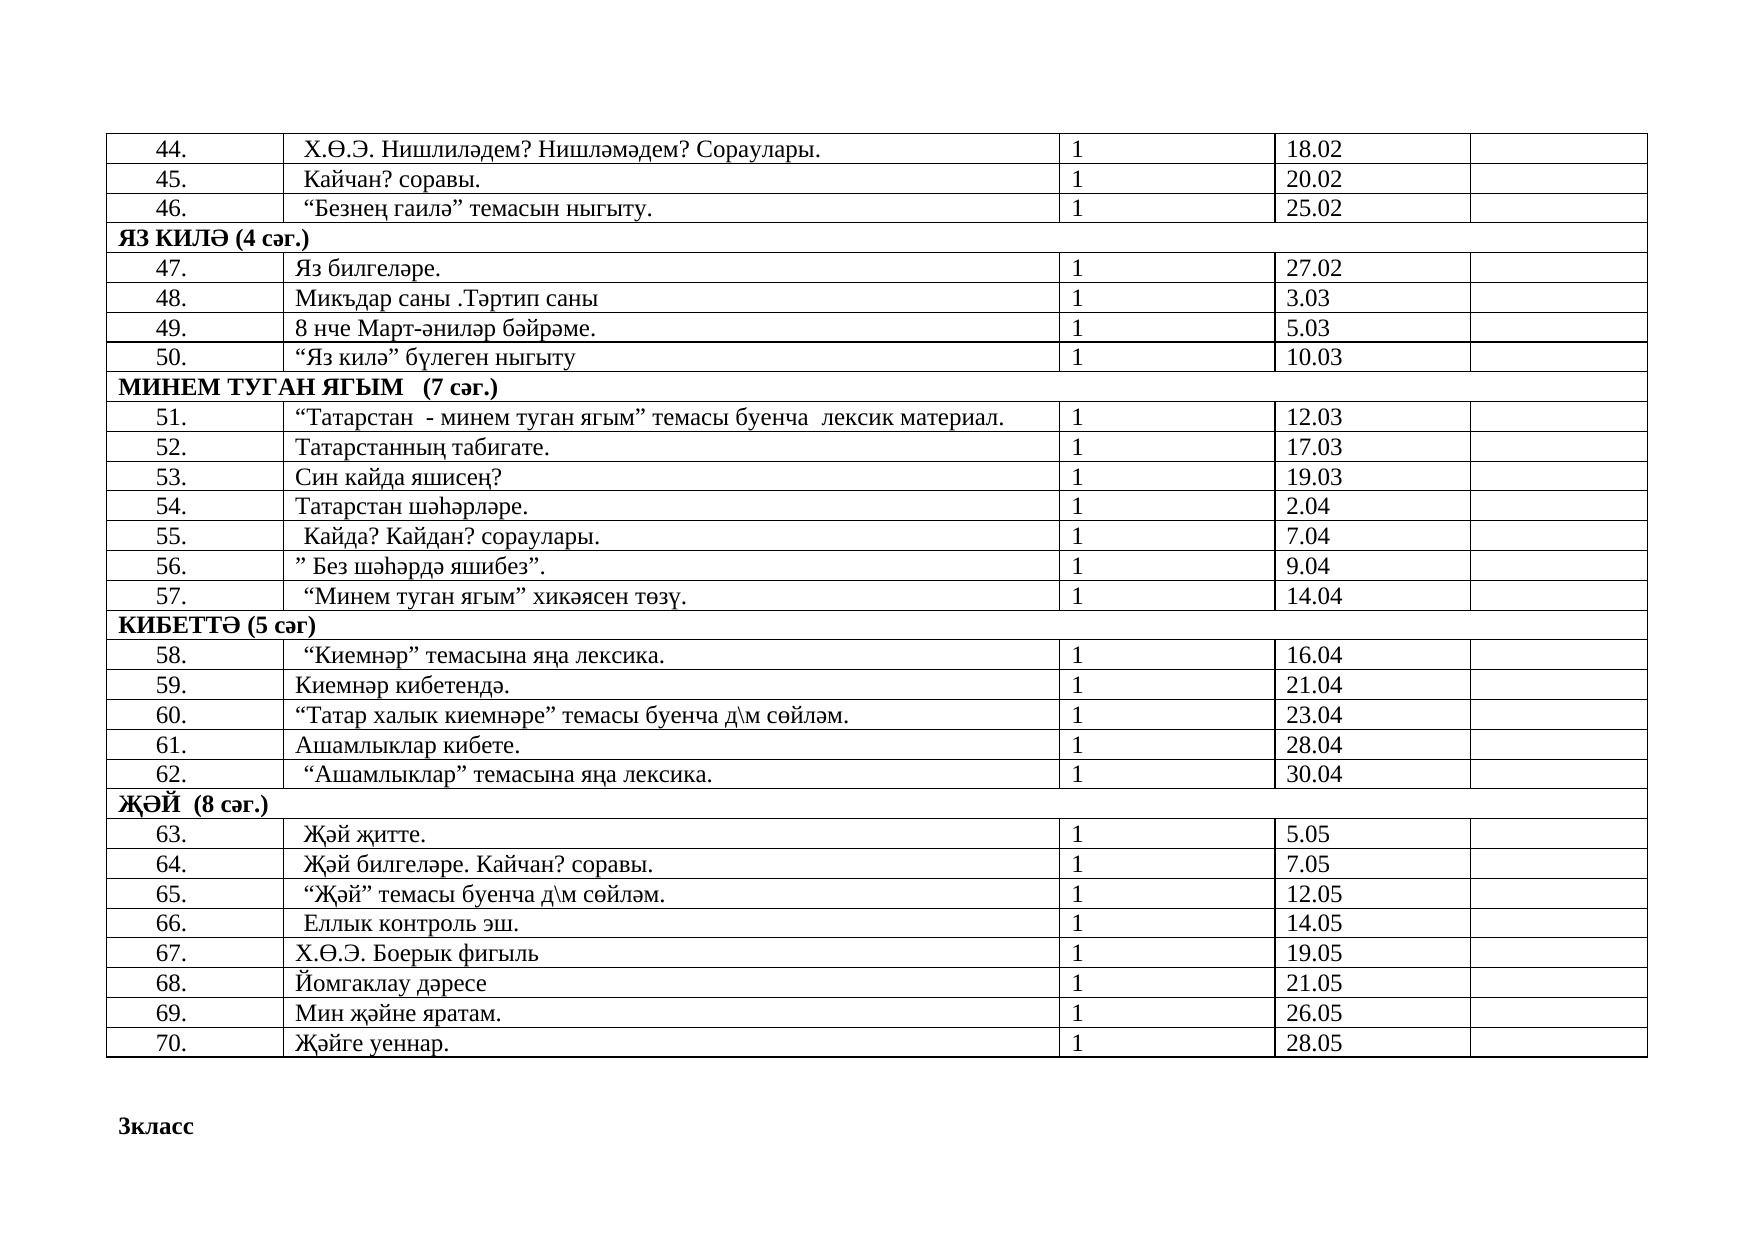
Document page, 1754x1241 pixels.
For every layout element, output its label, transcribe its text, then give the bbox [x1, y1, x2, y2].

table_cell [1471, 730, 1647, 758]
table_cell Кайчан? соравы. [284, 164, 1059, 192]
table_cell [107, 998, 283, 1027]
table_cell [1471, 819, 1647, 848]
table_cell [1471, 640, 1647, 669]
table_cell 1 [1060, 819, 1274, 848]
table_cell [107, 730, 283, 758]
table_cell 20.02 [1276, 164, 1470, 192]
table_cell 14.04 [1276, 581, 1470, 609]
table_cell [1471, 164, 1647, 192]
table_cell 1 [1060, 194, 1274, 222]
table_cell 28.04 [1276, 730, 1470, 758]
table_cell ЯЗ КИЛӘ (4 сәг.) [107, 223, 1647, 252]
table_cell “Татарстан - минем туган ягым” темасы буенча лексик материал. [284, 402, 1059, 431]
table_cell 28.05 [1276, 1028, 1470, 1056]
table_cell “Җәй” темасы буенча д\м сөйләм. [284, 879, 1059, 907]
table_cell 12.05 [1276, 879, 1470, 907]
table_cell [1471, 700, 1647, 729]
table_cell [1471, 134, 1647, 163]
table_cell [1471, 670, 1647, 699]
table_cell 21.05 [1276, 968, 1470, 997]
table_cell Мин җәйне яратам. [284, 998, 1059, 1027]
table_cell 1 [1060, 581, 1274, 609]
table_cell 2.04 [1276, 491, 1470, 520]
table_cell 1 [1060, 283, 1274, 312]
table_cell “Минем туган ягым” хикәясен төзү. [284, 581, 1059, 609]
table_cell Ашамлыклар кибете. [284, 730, 1059, 758]
table_cell ” Без шәһәрдә яшибез”. [284, 551, 1059, 580]
table_cell [107, 551, 283, 580]
table_cell [1471, 432, 1647, 461]
table_cell [107, 819, 283, 848]
table_cell [1471, 968, 1647, 997]
table_cell [107, 879, 283, 907]
table_cell [107, 670, 283, 699]
table_cell Х.Ө.Э. Нишлиләдем? Нишләмәдем? Сораулары. [284, 134, 1059, 163]
table_cell 1 [1060, 134, 1274, 163]
table_cell Еллык контроль эш. [284, 909, 1059, 937]
table_cell 3.03 [1276, 283, 1470, 312]
table_cell Х.Ө.Э. Боерык фигыль [284, 938, 1059, 967]
table_cell 9.04 [1276, 551, 1470, 580]
table_cell 1 [1060, 491, 1274, 520]
table_cell [1471, 998, 1647, 1027]
table_cell 18.02 [1276, 134, 1470, 163]
table_cell [107, 968, 283, 997]
table_cell [1471, 194, 1647, 222]
table_cell 1 [1060, 402, 1274, 431]
table_cell 1 [1060, 849, 1274, 878]
table_cell [1471, 462, 1647, 490]
table_cell [107, 521, 283, 550]
table_cell 7.04 [1276, 521, 1470, 550]
table_cell [107, 134, 283, 163]
table_cell [1471, 551, 1647, 580]
table_cell Син кайда яшисең? [284, 462, 1059, 490]
table_cell [107, 462, 283, 490]
table_cell [1471, 253, 1647, 282]
table_cell 12.03 [1276, 402, 1470, 431]
table_cell [1471, 521, 1647, 550]
table_cell [1471, 491, 1647, 520]
table_cell 8 нче Март-әниләр бәйрәме. [284, 313, 1059, 341]
table_cell [1471, 402, 1647, 431]
table_cell Йомгаклау дәресе [284, 968, 1059, 997]
table_cell 1 [1060, 968, 1274, 997]
table_cell 1 [1060, 670, 1274, 699]
table_cell [107, 909, 283, 937]
table_cell 1 [1060, 730, 1274, 758]
table_cell 1 [1060, 551, 1274, 580]
table_cell 1 [1060, 938, 1274, 967]
table_cell 7.05 [1276, 849, 1470, 878]
table_cell “Яз килә” бүлеген ныгыту [284, 343, 1059, 371]
table_cell 1 [1060, 432, 1274, 461]
table_cell Җәй билгеләре. Кайчан? соравы. [284, 849, 1059, 878]
table_cell 1 [1060, 343, 1274, 371]
table_cell “Киемнәр” темасына яңа лексика. [284, 640, 1059, 669]
table_cell [107, 1028, 283, 1056]
table_cell [107, 581, 283, 609]
table_cell 21.04 [1276, 670, 1470, 699]
table_cell 14.05 [1276, 909, 1470, 937]
table_cell [107, 283, 283, 312]
table_cell [1471, 1028, 1647, 1056]
table_cell 1 [1060, 879, 1274, 907]
table_cell 16.04 [1276, 640, 1470, 669]
table_cell 30.04 [1276, 760, 1470, 788]
table_cell Киемнәр кибетендә. [284, 670, 1059, 699]
table_cell [107, 938, 283, 967]
table_cell 1 [1060, 1028, 1274, 1056]
table_cell 1 [1060, 760, 1274, 788]
table_cell [1471, 849, 1647, 878]
table_cell 1 [1060, 700, 1274, 729]
table_cell [1471, 343, 1647, 371]
text 3класс [118, 1111, 1636, 1140]
table_cell [107, 491, 283, 520]
table_cell [107, 432, 283, 461]
table_cell [1471, 879, 1647, 907]
table_cell 1 [1060, 462, 1274, 490]
table_cell 23.04 [1276, 700, 1470, 729]
table_cell [107, 700, 283, 729]
table_cell Кайда? Кайдан? сораулары. [284, 521, 1059, 550]
table_cell [1471, 581, 1647, 609]
table_cell [107, 253, 283, 282]
table_cell Җәй җитте. [284, 819, 1059, 848]
table_cell 1 [1060, 253, 1274, 282]
table_cell 27.02 [1276, 253, 1470, 282]
table_cell 26.05 [1276, 998, 1470, 1027]
table_cell 19.03 [1276, 462, 1470, 490]
table_cell Микъдар саны .Тәртип саны [284, 283, 1059, 312]
table_cell [107, 849, 283, 878]
table_cell 17.03 [1276, 432, 1470, 461]
table_cell [107, 164, 283, 192]
table_cell 1 [1060, 521, 1274, 550]
table_cell [107, 640, 283, 669]
table_cell 1 [1060, 909, 1274, 937]
table_cell 1 [1060, 313, 1274, 341]
table_cell [1471, 909, 1647, 937]
table_cell 1 [1060, 998, 1274, 1027]
table_cell Татарстанның табигате. [284, 432, 1059, 461]
table_cell Яз билгеләре. [284, 253, 1059, 282]
table_cell “Татар халык киемнәре” темасы буенча д\м сөйләм. [284, 700, 1059, 729]
table_cell 1 [1060, 164, 1274, 192]
table_cell [1471, 283, 1647, 312]
table_cell 1 [1060, 640, 1274, 669]
table_cell Җәйге уеннар. [284, 1028, 1059, 1056]
table_cell 5.05 [1276, 819, 1470, 848]
table_cell [107, 402, 283, 431]
table_cell 10.03 [1276, 343, 1470, 371]
table_cell [107, 760, 283, 788]
table_cell [1471, 938, 1647, 967]
table_cell “Безнең гаилә” темасын ныгыту. [284, 194, 1059, 222]
table_cell 19.05 [1276, 938, 1470, 967]
table_cell ҖӘЙ (8 сәг.) [107, 789, 1647, 818]
table_cell МИНЕМ ТУГАН ЯГЫМ (7 сәг.) [107, 372, 1647, 401]
table_cell [107, 313, 283, 341]
table_cell [107, 194, 283, 222]
table_cell 25.02 [1276, 194, 1470, 222]
table_cell [1471, 760, 1647, 788]
table_cell [1471, 313, 1647, 341]
table_cell КИБЕТТӘ (5 сәг) [107, 611, 1647, 639]
table_cell Татарстан шәһәрләре. [284, 491, 1059, 520]
table_cell “Ашамлыклар” темасына яңа лексика. [284, 760, 1059, 788]
table_cell 5.03 [1276, 313, 1470, 341]
table_cell [107, 343, 283, 371]
